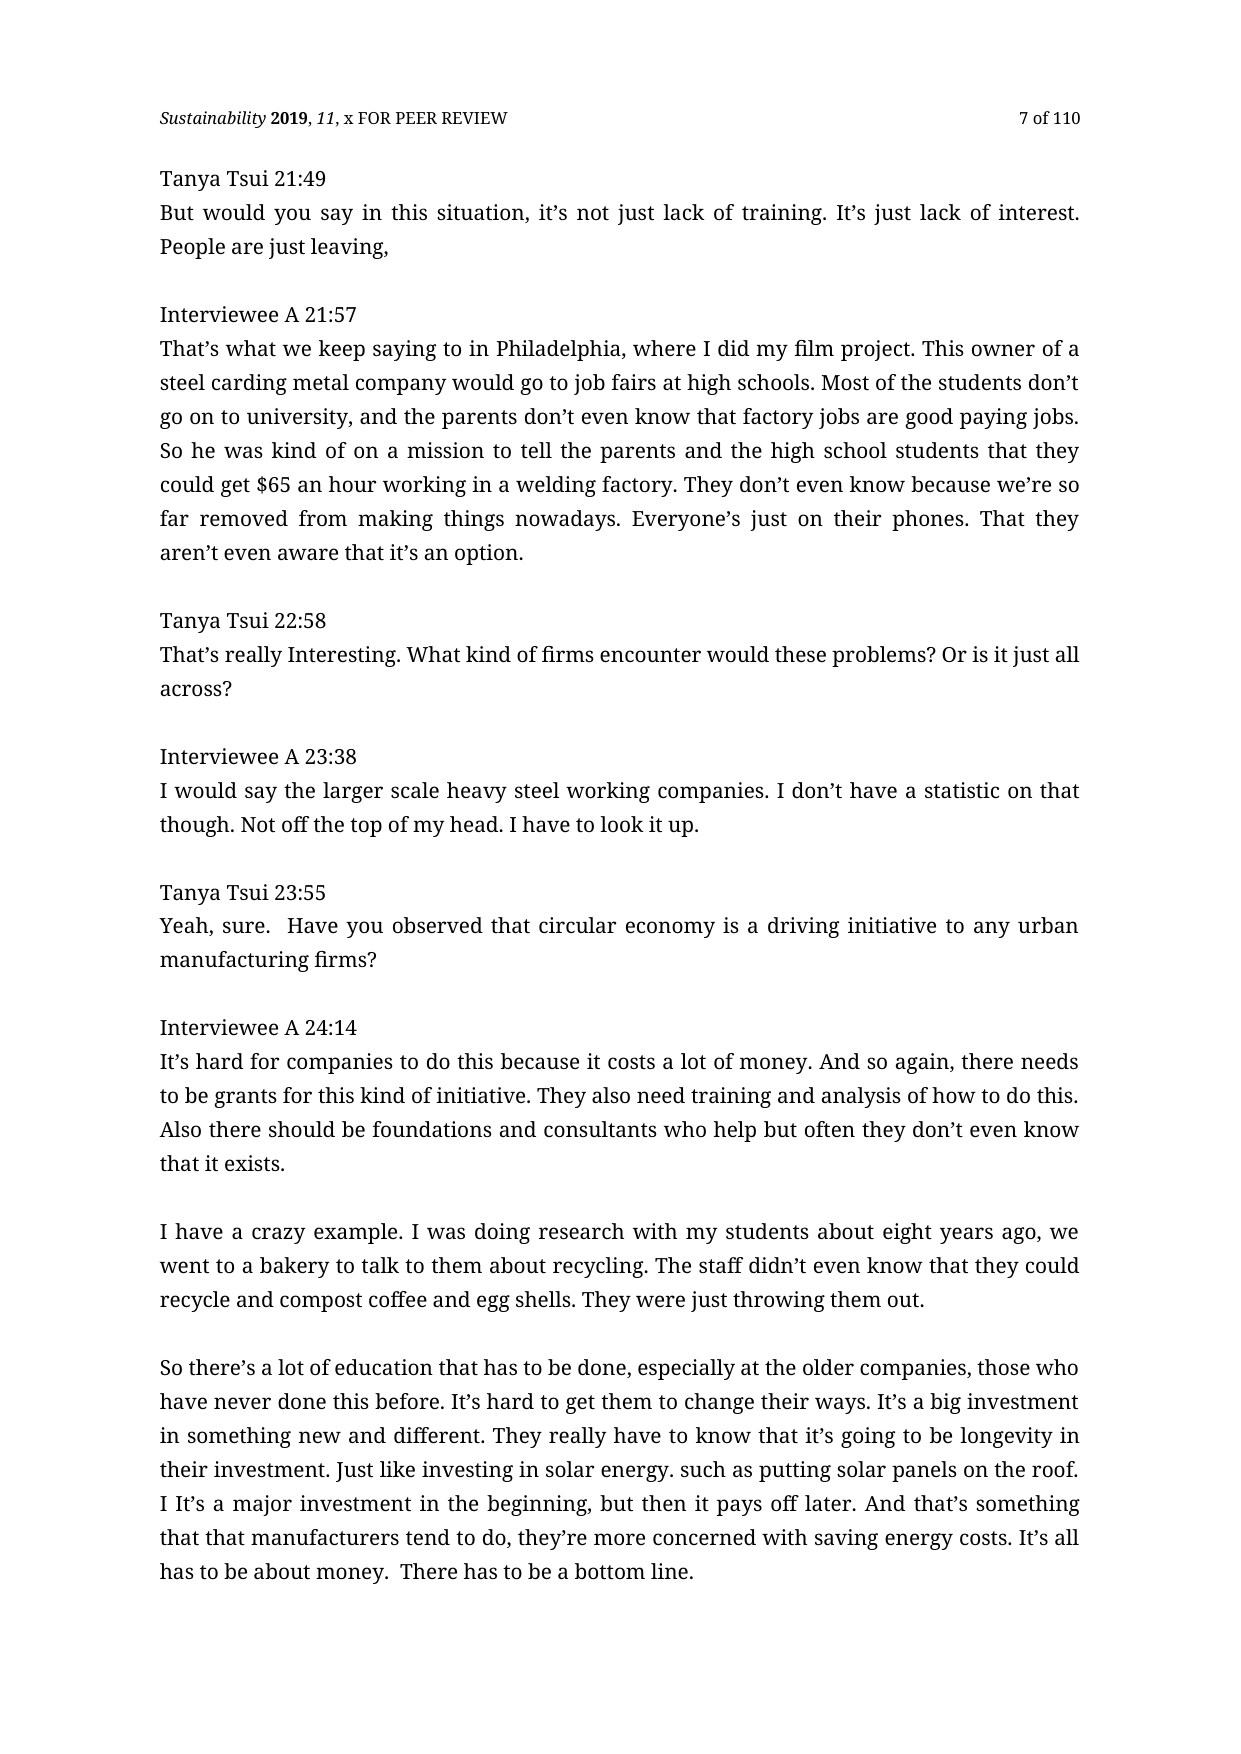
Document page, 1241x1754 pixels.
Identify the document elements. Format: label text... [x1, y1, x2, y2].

text I have a crazy example. I was doing research with my students about eight years ago, we went to a bakery to talk to them about recycling. The staff didn’t even know that they could recycle and compost coffee and egg shells. They were just throwing them out. [159, 1214, 1081, 1316]
text Tanya Tsui 23:55 [159, 875, 1081, 909]
text That’s what we keep saying to in Philadelphia, where I did my film project. This owner of a steel carding metal company would go to job fairs at high schools. Most of the students don’t go on to university, and the parents don’t even know that factory jobs are good paying jobs. So he was kind of on a mission to tell the parents and the high school students that they could get $65 an hour working in a welding factory. They don’t even know because we’re so far removed from making things nowadays. Everyone’s just on their phones. That they aren’t even aware that it’s an option. [159, 332, 1081, 569]
text Interviewee A 21:57 [159, 298, 1081, 332]
text Interviewee A 24:14 [159, 1011, 1081, 1045]
text Interviewee A 23:38 [159, 739, 1081, 773]
text It’s hard for companies to do this because it costs a lot of money. And so again, there needs to be grants for this kind of initiative. They also need training and analysis of how to do this. Also there should be foundations and consultants who help but often they don’t even know that it exists. [159, 1045, 1081, 1181]
text But would you say in this situation, it’s not just lack of training. It’s just lack of interest. People are just leaving, [159, 196, 1081, 264]
text That’s really Interesting. What kind of firms encounter would these problems? Or is it just all across? [159, 637, 1081, 705]
text Tanya Tsui 22:58 [159, 603, 1081, 637]
text Yeah, sure. Have you observed that circular economy is a driving initiative to any urban manufacturing firms? [159, 909, 1081, 977]
text So there’s a lot of education that has to be done, especially at the older companies, those who have never done this before. It’s hard to get them to change their ways. It’s a big investment in something new and different. They really have to know that it’s going to be longevity in their investment. Just like investing in solar energy. such as putting solar panels on the roof. I It’s a major investment in the beginning, but then it pays off later. And that’s something that that manufacturers tend to do, they’re more concerned with saving energy costs. It’s all has to be about money. There has to be a bottom line. [159, 1350, 1081, 1588]
text Tanya Tsui 21:49 [159, 162, 1081, 196]
text I would say the larger scale heavy steel working companies. I don’t have a statistic on that though. Not off the top of my head. I have to look it up. [159, 773, 1081, 841]
